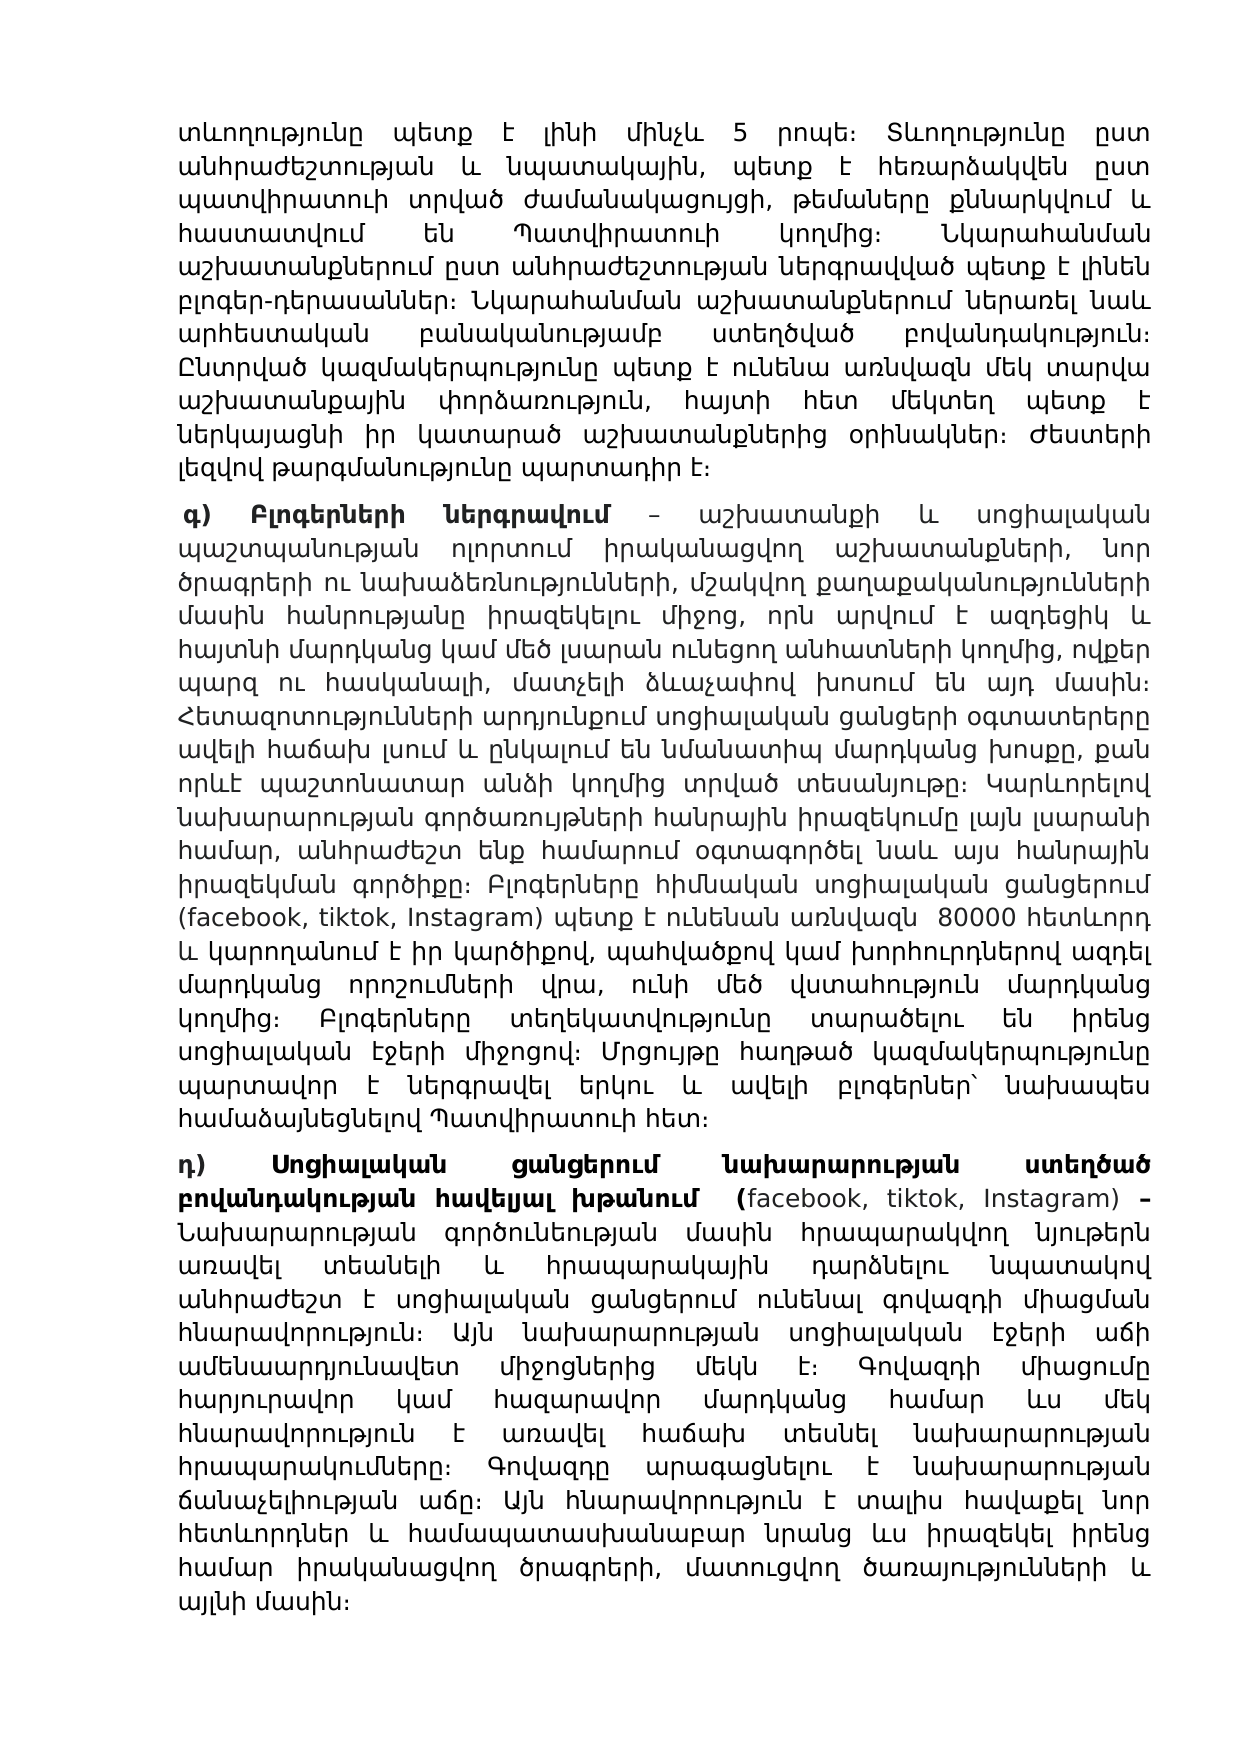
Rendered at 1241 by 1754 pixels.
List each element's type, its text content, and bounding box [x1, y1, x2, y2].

text գ) Բլոգերների ներգրավում – աշխատանքի և սոցիալական պաշտպանության ոլորտում իրականացվող աշխատանքների, նոր ծրագրերի ու նախաձեռնությունների, մշակվող քաղաքականությունների մասին հանրությանը իրազեկելու միջոց, որն արվում է ազդեցիկ և հայտնի մարդկանց կամ մեծ լսարան ունեցող անհատների կողմից, ովքեր պարզ ու հասկանալի, մատչելի ձևաչափով խոսում են այդ մասին։ Հետազոտությունների արդյունքում սոցիալական ցանցերի օգտատերերը ավելի հաճախ լսում և ընկալում են նմանատիպ մարդկանց խոսքը, քան որևէ պաշտոնատար անձի կողմից տրված տեսանյութը։ Կարևորելով նախարարության գործառույթների հանրային իրազեկումը լայն լսարանի համար, անհրաժեշտ ենք համարում օգտագործել նաև այս հանրային իրազեկման գործիքը։ Բլոգերները հիմնական սոցիալական ցանցերում (facebook, tiktok, Instagram) պետք է ունենան առնվազն 80000 հետևորդ և կարողանում է իր կարծիքով, պահվածքով կամ խորհուրդներով ազդել մարդկանց որոշումների վրա, ունի մեծ վստահություն մարդկանց կողմից։ Բլոգերները տեղեկատվությունը տարածելու են իրենց սոցիալական էջերի միջոցով։ Մրցույթը հաղթած կազմակերպությունը պարտավոր է ներգրավել երկու և ավելի բլոգերներ՝ նախապես համաձայնեցնելով Պատվիրատուի հետ։ [177, 499, 1152, 1134]
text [177, 118, 1152, 483]
text դ) Սոցիալական ցանցերում նախարարության ստեղծած բովանդակության հավելյալ խթանում (facebook, tiktok, Instagram) – Նախարարության գործունեության մասին հրապարակվող նյութերն առավել տեանելի և հրապարակային դարձնելու նպատակով անհրաժեշտ է սոցիալական ցանցերում ունենալ գովազդի միացման հնարավորություն։ Այն նախարարության սոցիալական էջերի աճի ամենաարդյունավետ միջոցներից մեկն է։ Գովազդի միացումը հարյուրավոր կամ հազարավոր մարդկանց համար ևս մեկ հնարավորություն է առավել հաճախ տեսնել նախարարության հրապարակումները։ Գովազդը արագացնելու է նախարարության ճանաչելիության աճը։ Այն հնարավորություն է տալիս հավաքել նոր հետևորդներ և համապատասխանաբար նրանց ևս իրազեկել իրենց համար իրականացվող ծրագրերի, մատուցվող ծառայությունների և այլնի մասին։ [177, 1151, 1152, 1616]
